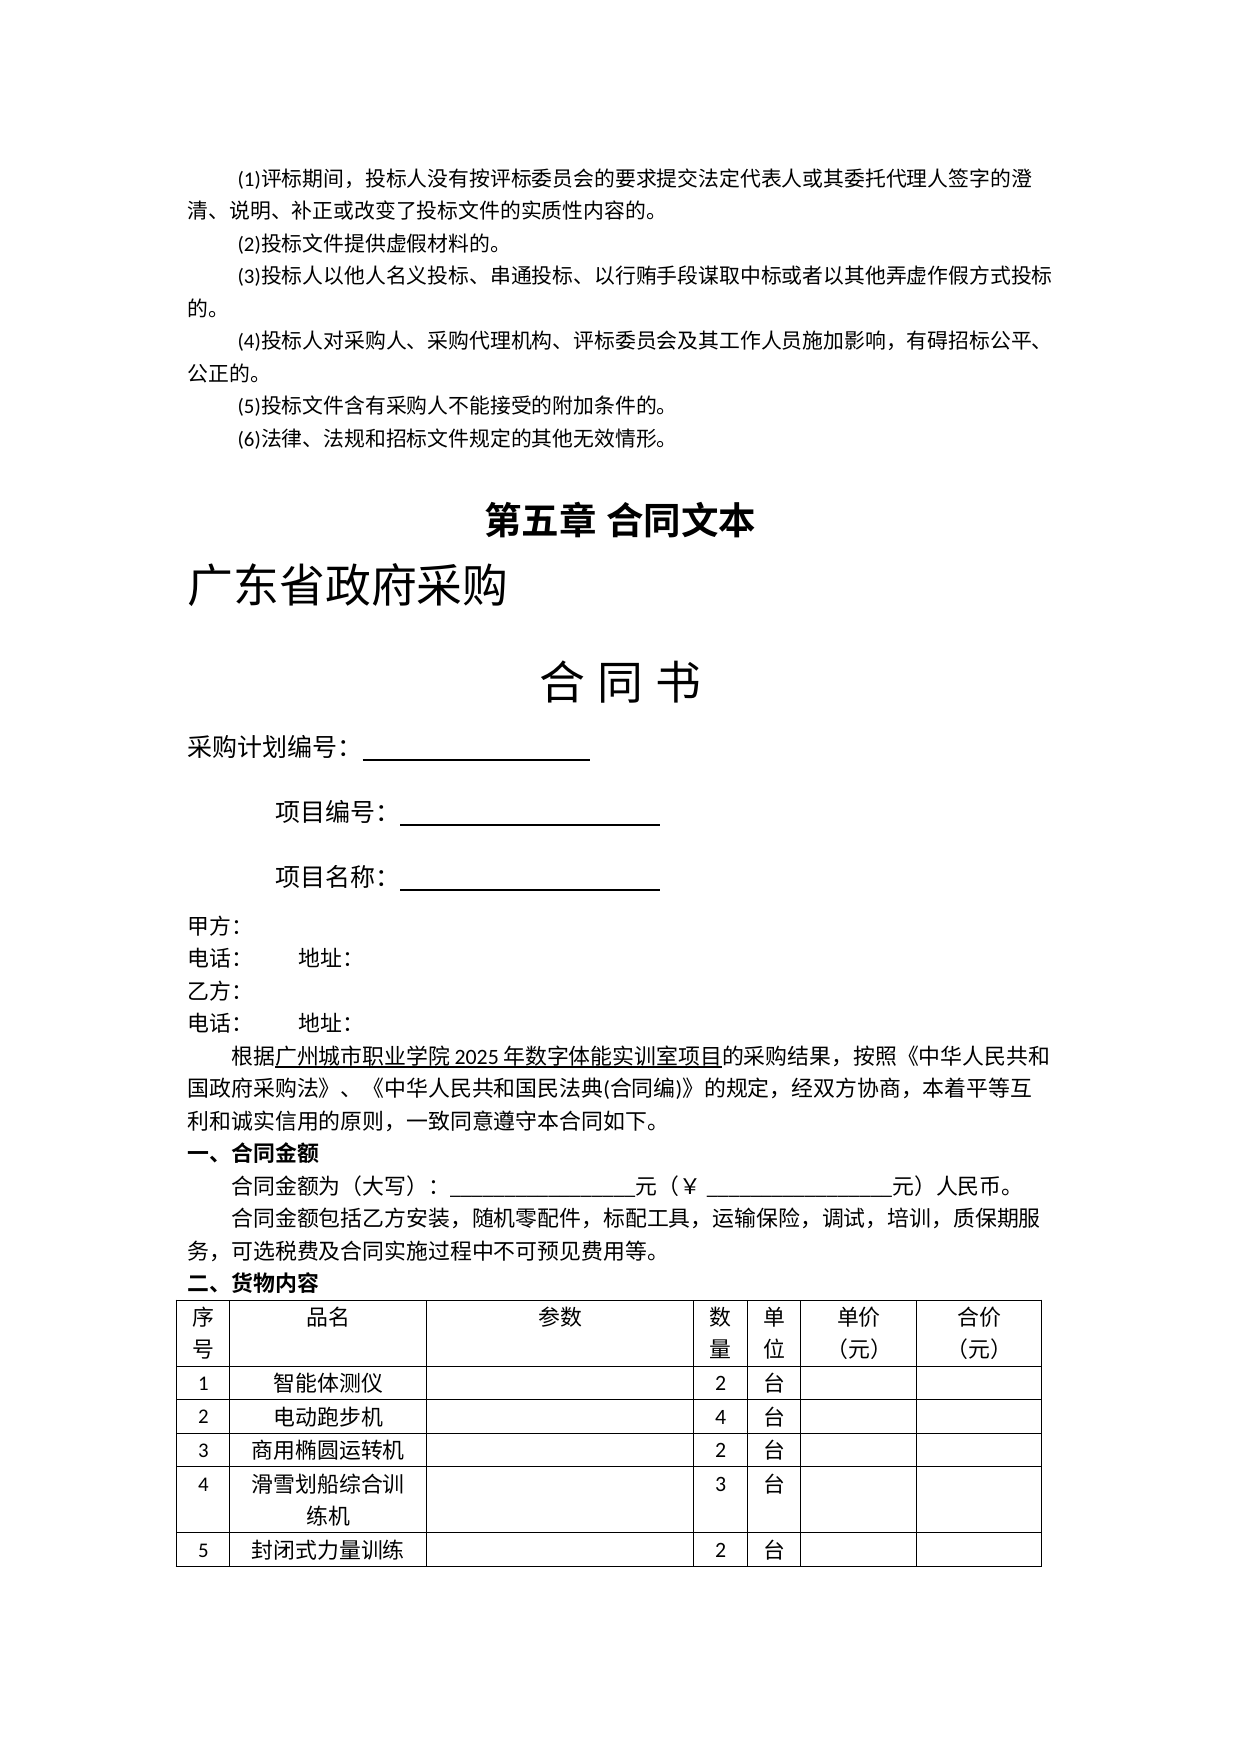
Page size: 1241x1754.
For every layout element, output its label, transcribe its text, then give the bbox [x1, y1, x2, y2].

text 广东省政府采购 [187, 552, 1053, 617]
table_header 单位 [748, 1301, 800, 1366]
table_cell 封闭式力量训练架 [230, 1533, 426, 1566]
table_cell [427, 1367, 693, 1399]
text 项目名称： [275, 844, 1053, 909]
text 甲方： [187, 909, 1053, 942]
text 合同金额包括乙方安装，随机零配件，标配工具，运输保险，调试，培训，质保期服务，可选税费及合同实施过程中不可预见费用等。 [187, 1202, 1053, 1267]
table_cell 电动跑步机 [230, 1400, 426, 1433]
text 电话： 地址： [187, 1007, 1053, 1039]
table_cell [917, 1533, 1041, 1566]
text 采购计划编号： [187, 714, 1053, 779]
table_cell [427, 1467, 693, 1532]
text 电话： 地址： [187, 942, 1053, 974]
table_cell [801, 1400, 916, 1433]
table_cell 滑雪划船综合训练机 [230, 1467, 426, 1532]
table_cell 台 [748, 1434, 800, 1466]
text (1)评标期间，投标人没有按评标委员会的要求提交法定代表人或其委托代理人签字的澄清、说明、补正或改变了投标文件的实质性内容的。 [187, 162, 1053, 227]
table_cell 台 [748, 1533, 800, 1566]
text 一、合同金额 [187, 1137, 1053, 1169]
table_header 参数 [427, 1301, 693, 1366]
text (5)投标文件含有采购人不能接受的附加条件的。 [187, 389, 1053, 422]
table_header 数量 [694, 1301, 747, 1366]
table_cell [801, 1367, 916, 1399]
table_cell 台 [748, 1467, 800, 1532]
text 合 同 书 [187, 649, 1053, 714]
table_cell 商用椭圆运转机 [230, 1434, 426, 1466]
table_cell 5 [177, 1533, 229, 1566]
text (6)法律、法规和招标文件规定的其他无效情形。 [187, 422, 1053, 454]
text 根据广州城市职业学院2025年数字体能实训室项目的采购结果，按照《中华人民共和国政府采购法》、《中华人民共和国民法典(合同编)》的规定，经双方协商，本着平等互利和诚实信用的原则，一致同意遵守本合同如下。 [187, 1039, 1053, 1137]
table_cell 4 [177, 1467, 229, 1532]
table_cell [427, 1533, 693, 1566]
text (3)投标人以他人名义投标、串通投标、以行贿手段谋取中标或者以其他弄虚作假方式投标的。 [187, 259, 1053, 324]
table_cell 3 [694, 1467, 747, 1532]
table_cell 4 [694, 1400, 747, 1433]
table_cell 2 [694, 1367, 747, 1399]
table_header 合价（元） [917, 1301, 1041, 1366]
text 乙方： [187, 974, 1053, 1007]
table_cell [427, 1434, 693, 1466]
table_cell 2 [694, 1533, 747, 1566]
table_header 单价（元） [801, 1301, 916, 1366]
table_cell 2 [694, 1434, 747, 1466]
table_cell 台 [748, 1400, 800, 1433]
text 合同金额为（大写）：_________________元（￥ _________________元）人民币。 [187, 1169, 1053, 1202]
table_cell [801, 1434, 916, 1466]
text 第五章 合同文本 [187, 487, 1053, 552]
text 项目编号： [275, 779, 1053, 844]
table_cell [427, 1400, 693, 1433]
table_cell 台 [748, 1367, 800, 1399]
text 二、货物内容 [187, 1267, 1053, 1299]
table_cell 2 [177, 1400, 229, 1433]
text (2)投标文件提供虚假材料的。 [187, 227, 1053, 259]
table_cell 智能体测仪 [230, 1367, 426, 1399]
table_cell 1 [177, 1367, 229, 1399]
table_cell [801, 1467, 916, 1532]
table_header 序号 [177, 1301, 229, 1366]
table_cell [917, 1400, 1041, 1433]
table_cell [801, 1533, 916, 1566]
text (4)投标人对采购人、采购代理机构、评标委员会及其工作人员施加影响，有碍招标公平、公正的。 [187, 324, 1053, 389]
table_cell [917, 1367, 1041, 1399]
table_cell [917, 1434, 1041, 1466]
table_header 品名 [230, 1301, 426, 1366]
table_cell [917, 1467, 1041, 1532]
table_cell 3 [177, 1434, 229, 1466]
